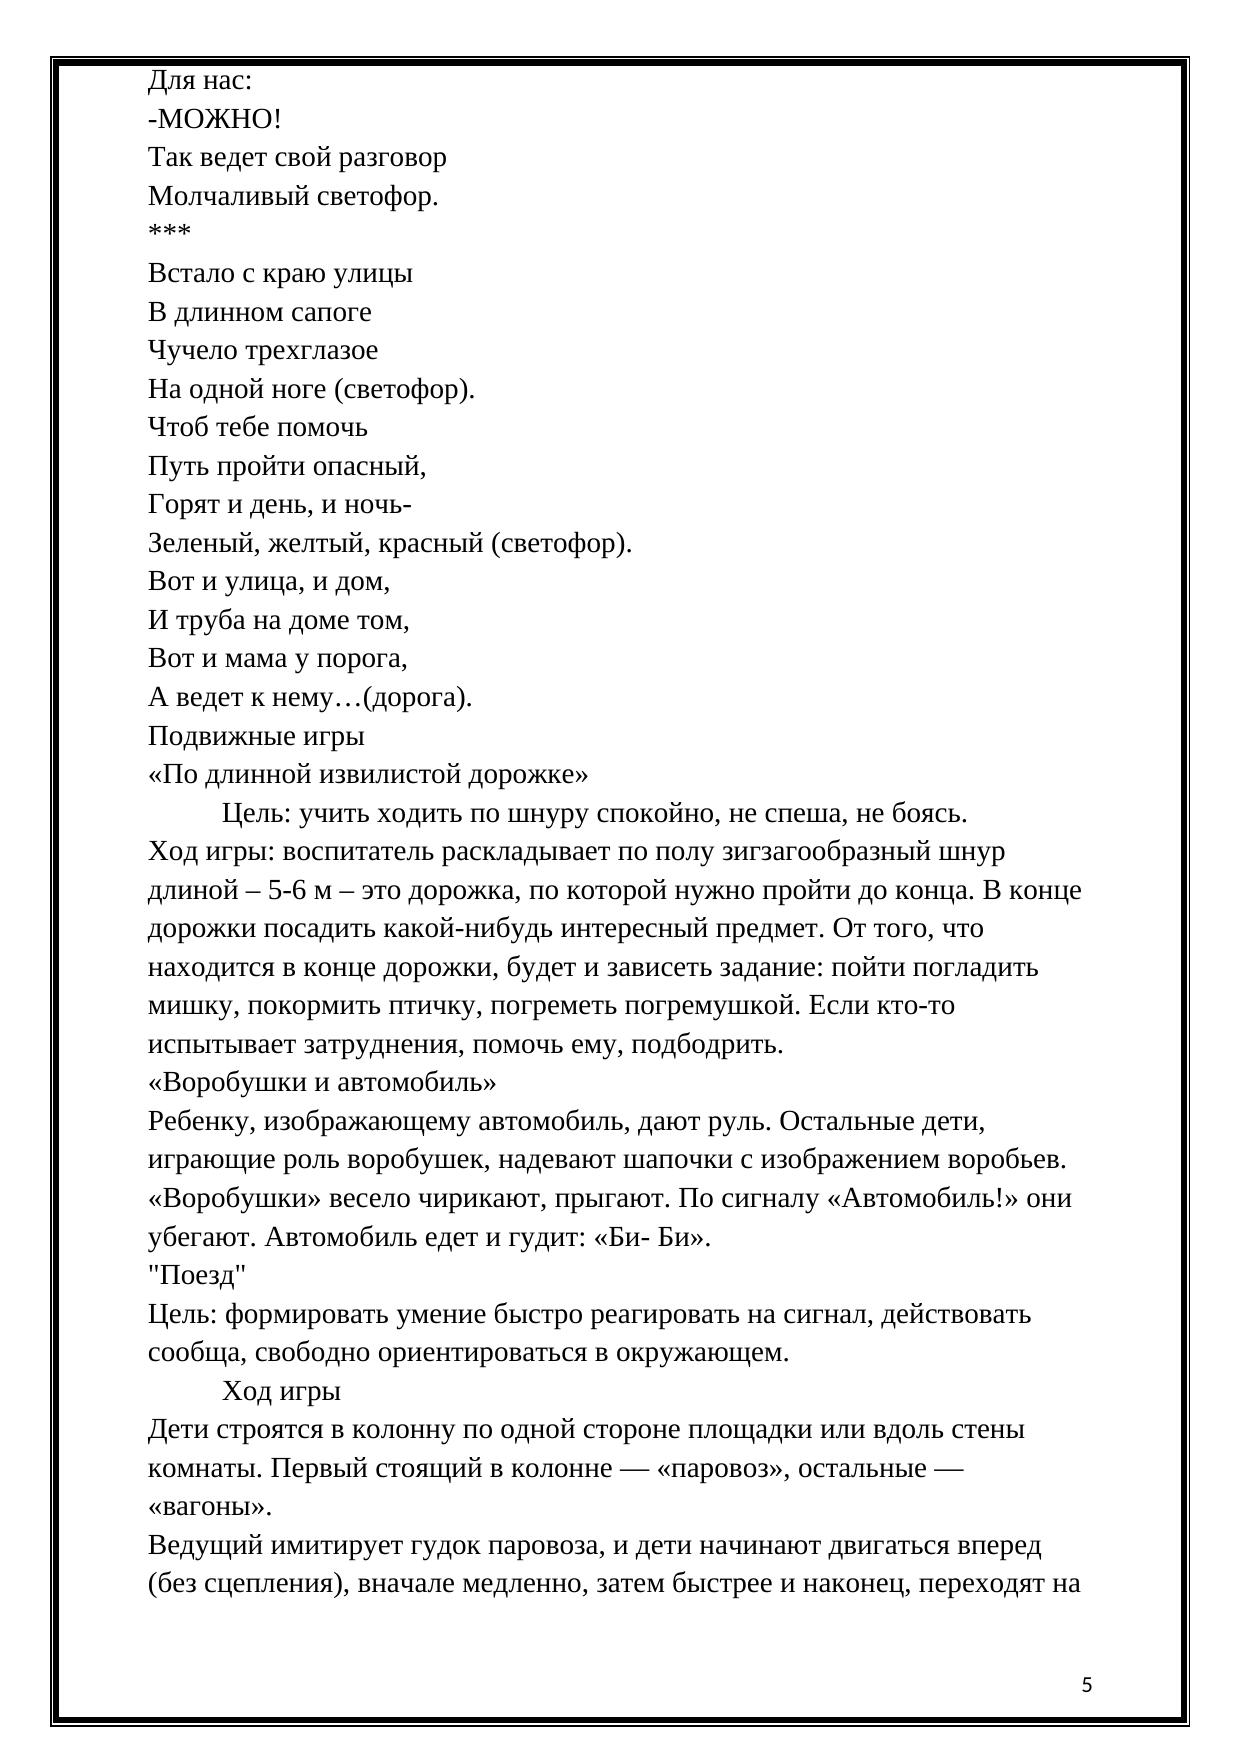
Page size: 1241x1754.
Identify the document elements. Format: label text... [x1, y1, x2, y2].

text Цель: учить ходить по шнуру спокойно, не спеша, не боясь. Ход игры: воспитатель раскладывает по полу зигзагообразный шнур длиной – 5-6 м – это дорожка, по которой нужно пройти до конца. В конце дорожки посадить какой-нибудь интересный предмет. От того, что находится в конце дорожки, будет и зависеть задание: пойти погладить мишку, покормить птичку, погреметь погремушкой. Если кто-то испытывает затруднения, помочь ему, подбодрить. «Воробушки и автомобиль» Ребенку, изображающему автомобиль, дают руль. Остальные дети, играющие роль воробушек, надевают шапочки с изображением воробьев. «Воробушки» весело чирикают, прыгают. По сигналу «Автомобиль!» они убегают. Автомобиль едет и гудит: «Би- Би». "Поезд" Цель: формировать умение быстро реагировать на сигнал, действовать сообща, свободно ориентироваться в окружающем. [148, 795, 1092, 1368]
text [148, 1373, 1092, 1599]
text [148, 66, 1092, 790]
